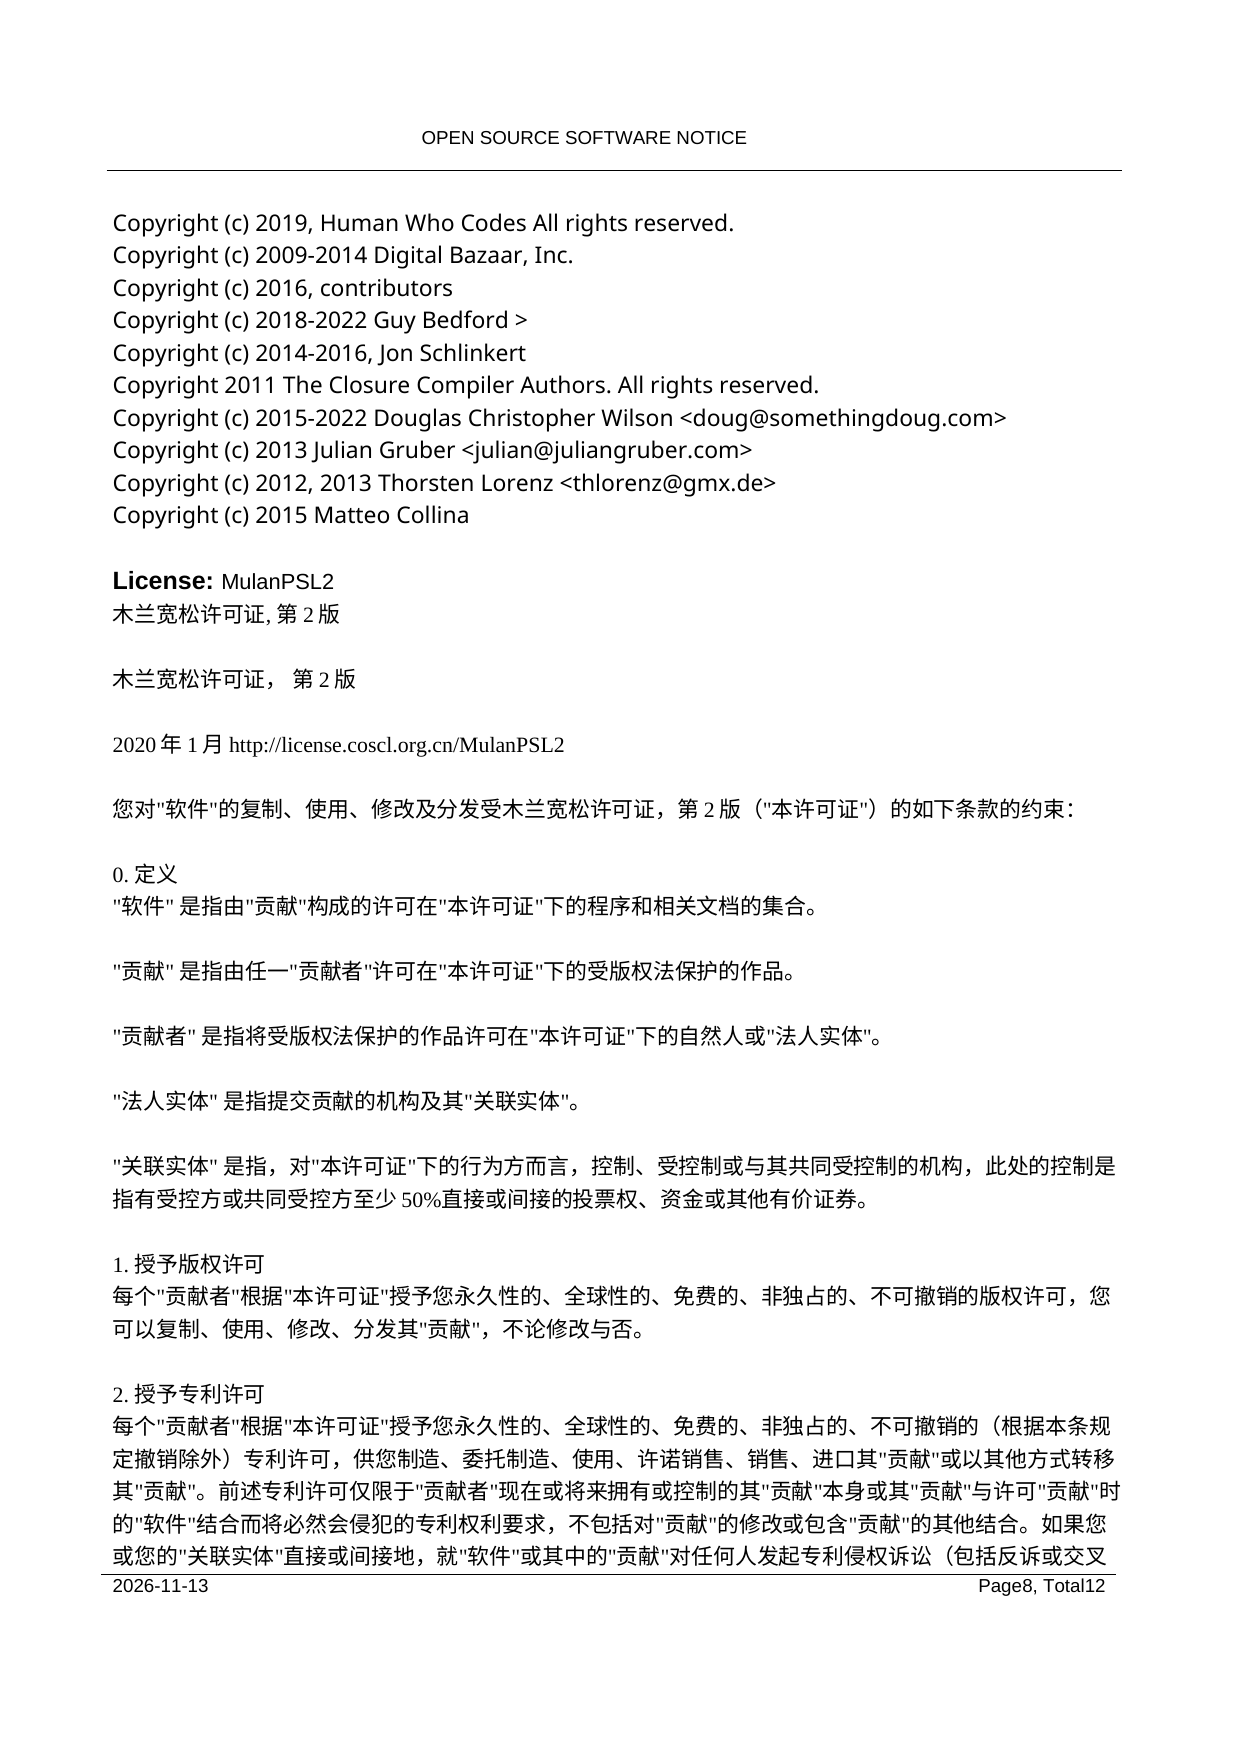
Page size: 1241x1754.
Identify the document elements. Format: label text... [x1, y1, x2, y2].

text License: MulanPSL2 [112, 564, 1128, 596]
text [112, 206, 1128, 564]
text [112, 596, 1128, 1571]
